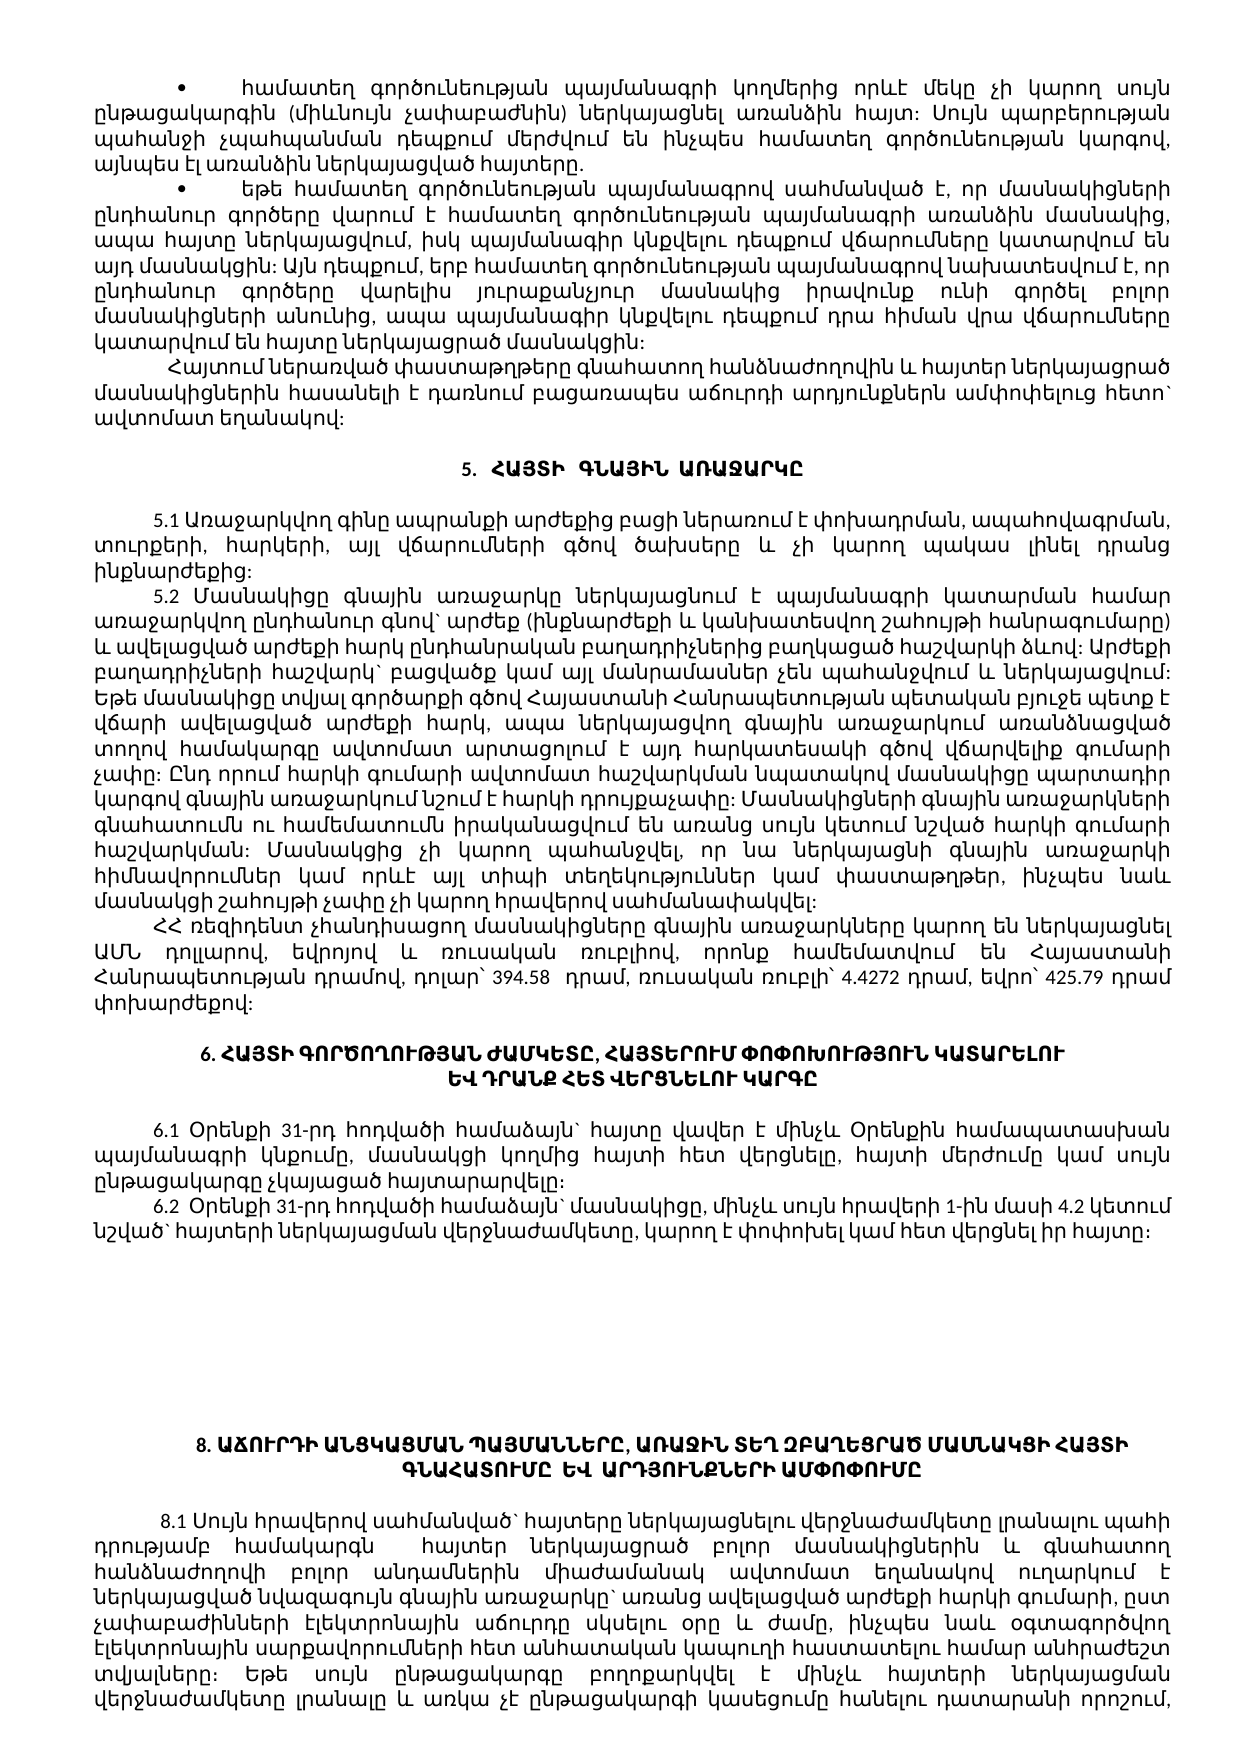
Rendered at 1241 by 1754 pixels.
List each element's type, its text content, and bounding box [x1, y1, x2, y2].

text 5. ՀԱՅՏԻ ԳՆԱՅԻՆ ԱՌԱՋԱՐԿԸ [94, 456, 1171, 482]
text 5.1 Առաջարկվող գինը ապրանքի արժեքից բացի ներառում է փոխադրման, ապահովագրման, տուրքերի, հարկերի, այլ վճարումների գծով ծախսերը և չի կարող պակաս լինել դրանց ինքնարժեքից: [94, 507, 1171, 583]
list համատեղ գործունեության պայմանագրի կողմերից որևէ մեկը չի կարող սույն ընթացակարգին (միևնույն չափաբաժնին) ներկայացնել առանձին հայտ: Սույն պարբերության պահանջի չպահպանման դեպքում մերժվում են ինչպես համատեղ գործունեության կարգով, այնպես էլ առանձին ներկայացված հայտերը. [94, 75, 1171, 177]
text 6.2 Օրենքի 31-րդ հոդվածի համաձայն` մասնակիցը, մինչև սույն հրավերի 1-ին մասի 4.2 կետում նշված` հայտերի ներկայացման վերջնաժամկետը, կարող է փոփոխել կամ հետ վերցնել իր հայտը։ [94, 1193, 1171, 1244]
text ՀՀ ռեզիդենտ չհանդիսացող մասնակիցները գնային առաջարկները կարող են ներկայացնել ԱՄՆ դոլլարով, եվրոյով և ռուսական ռուբլիով, որոնք համեմատվում են Հայաստանի Հանրապետության դրամով, դոլար՝ 394.58 դրամ, ռուսական ռուբլի՝ 4.4272 դրամ, եվրո՝ 425.79 դրամ փոխարժեքով: [94, 914, 1171, 1015]
text ԵՎ ԴՐԱՆՔ ՀԵՏ ՎԵՐՑՆԵԼՈՒ ԿԱՐԳԸ [94, 1066, 1171, 1092]
text 8. ԱՃՈՒՐԴԻ ԱՆՑԿԱՑՄԱՆ ՊԱՅՄԱՆՆԵՐԸ, ԱՌԱՋԻՆ ՏԵՂ ԶԲԱՂԵՑՐԱԾ ՄԱՍՆԱԿՑԻ ՀԱՅՏԻ [94, 1432, 1171, 1457]
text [94, 1508, 1171, 1712]
text 5.2 Մասնակիցը գնային առաջարկը ներկայացնում է պայմանագրի կատարման համար առաջարկվող ընդհանուր գնով` արժեք (ինքնարժեքի և կանխատեսվող շահույթի հանրագումարը) և ավելացված արժեքի հարկ ընդհանրական բաղադրիչներից բաղկացած հաշվարկի ձևով: Արժեքի բաղադրիչների հաշվարկ` բացվածք կամ այլ մանրամասներ չեն պահանջվում և ներկայացվում: Եթե մասնակիցը տվյալ գործարքի գծով Հայաստանի Հանրապետության պետական բյուջե պետք է վճարի ավելացված արժեքի հարկ, ապա ներկայացվող գնային առաջարկում առանձնացված տողով համակարգը ավտոմատ արտացոլում է այդ հարկատեսակի գծով վճարվելիք գումարի չափը: Ընդ որում հարկի գումարի ավտոմատ հաշվարկման նպատակով մասնակիցը պարտադիր կարգով գնային առաջարկում նշում է հարկի դրույքաչափը: Մասնակիցների գնային առաջարկների գնահատումն ու համեմատումն իրականացվում են առանց սույն կետում նշված հարկի գումարի հաշվարկման: Մասնակցից չի կարող պահանջվել, որ նա ներկայացնի գնային առաջարկի հիմնավորումներ կամ որևէ այլ տիպի տեղեկություններ կամ փաստաթղթեր, ինչպես նաև մասնակցի շահույթի չափը չի կարող հրավերով սահմանափակվել: [94, 583, 1171, 914]
text Հայտում ներառված փաստաթղթերը գնահատող հանձնաժողովին և հայտեր ներկայացրած մասնակիցներին հասանելի է դառնում բացառապես աճուրդի արդյունքներն ամփոփելուց հետո` ավտոմատ եղանակով: [94, 354, 1171, 431]
text 6.1 Օրենքի 31-րդ հոդվածի համաձայն` հայտը վավեր է մինչև Օրենքին համապատասխան պայմանագրի կնքումը, մասնակցի կողմից հայտի հետ վերցնելը, հայտի մերժումը կամ սույն ընթացակարգը չկայացած հայտարարվելը։ [94, 1117, 1171, 1193]
text ԳՆԱՀԱՏՈՒՄԸ ԵՎ ԱՐԴՅՈՒՆՔՆԵՐԻ ԱՄՓՈՓՈՒՄԸ [94, 1457, 1171, 1483]
list եթե համատեղ գործունեության պայմանագրով սահմանված է, որ մասնակիցների ընդհանուր գործերը վարում է համատեղ գործունեության պայմանագրի առանձին մասնակից, ապա հայտը ներկայացվում, իսկ պայմանագիր կնքվելու դեպքում վճարումները կատարվում են այդ մասնակցին: Այն դեպքում, երբ համատեղ գործունեության պայմանագրով նախատեսվում է, որ ընդհանուր գործերը վարելիս յուրաքանչյուր մասնակից իրավունք ունի գործել բոլոր մասնակիցների անունից, ապա պայմանագիր կնքվելու դեպքում դրա հիման վրա վճարումները կատարվում են հայտը ներկայացրած մասնակցին: [94, 177, 1171, 354]
text 6. ՀԱՅՏԻ ԳՈՐԾՈՂՈՒԹՅԱՆ ԺԱՄԿԵՏԸ, ՀԱՅՏԵՐՈՒՄ ՓՈՓՈԽՈՒԹՅՈՒՆ ԿԱՏԱՐԵԼՈՒ [94, 1041, 1171, 1066]
